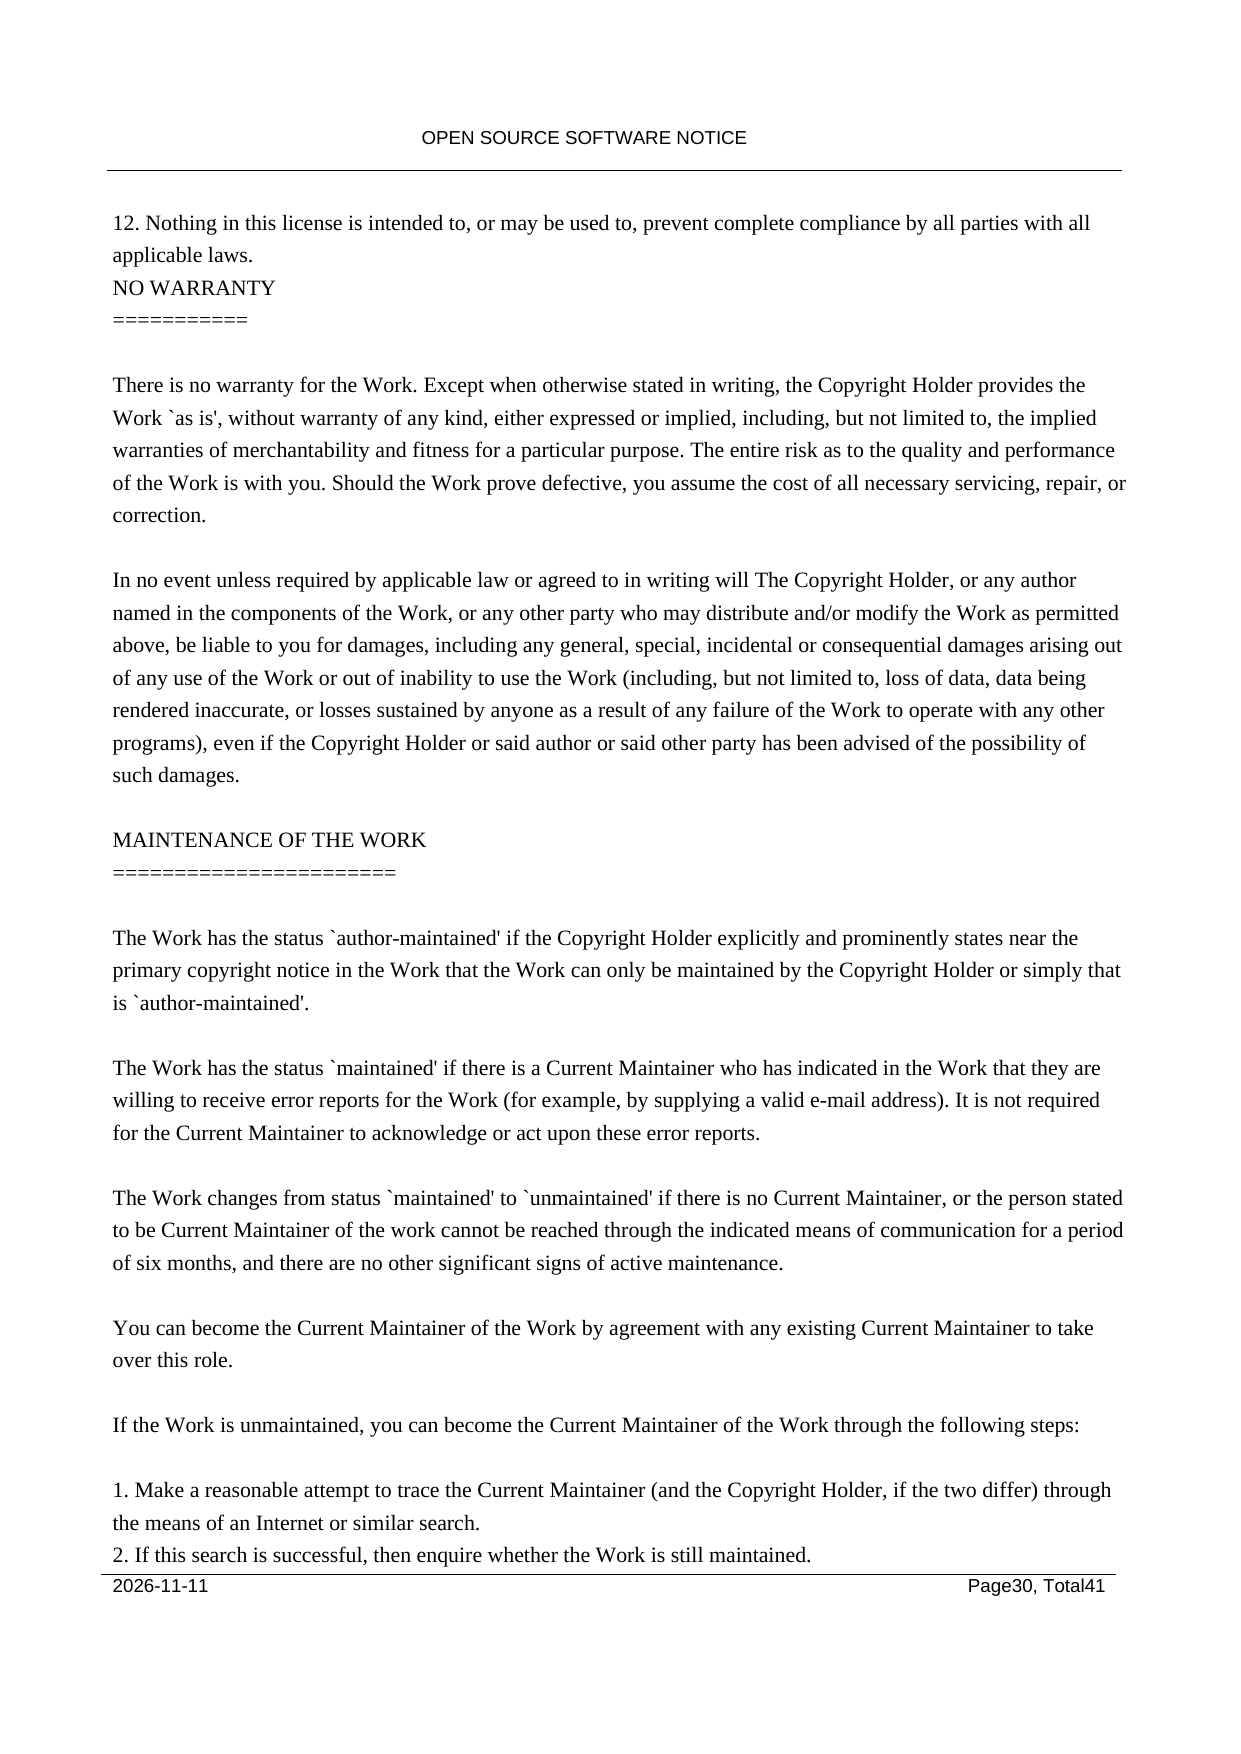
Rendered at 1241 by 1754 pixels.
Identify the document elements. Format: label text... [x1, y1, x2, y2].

text You can become the Current Maintainer of the Work by agreement with any existing Current Maintainer to take over this role. [112, 1311, 1128, 1376]
text 2. If this search is successful, then enquire whether the Work is still maintained. [112, 1539, 1128, 1571]
text There is no warranty for the Work. Except when otherwise stated in writing, the Copyright Holder provides the Work `as is', without warranty of any kind, either expressed or implied, including, but not limited to, the implied warranties of merchantability and fitness for a particular purpose. The entire risk as to the quality and performance of the Work is with you. Should the Work prove defective, you assume the cost of all necessary servicing, repair, or correction. [112, 369, 1128, 531]
text NO WARRANTY [112, 271, 1128, 304]
text If the Work is unmaintained, you can become the Current Maintainer of the Work through the following steps: [112, 1409, 1128, 1441]
text The Work changes from status `maintained' to `unmaintained' if there is no Current Maintainer, or the person stated to be Current Maintainer of the work cannot be reached through the indicated means of communication for a period of six months, and there are no other significant signs of active maintenance. [112, 1181, 1128, 1279]
text 12. Nothing in this license is intended to, or may be used to, prevent complete compliance by all parties with all applicable laws. [112, 206, 1128, 271]
text In no event unless required by applicable law or agreed to in writing will The Copyright Holder, or any author named in the components of the Work, or any other party who may distribute and/or modify the Work as permitted above, be liable to you for damages, including any general, special, incidental or consequential damages arising out of any use of the Work or out of inability to use the Work (including, but not limited to, loss of data, data being rendered inaccurate, or losses sustained by anyone as a result of any failure of the Work to operate with any other programs), even if the Copyright Holder or said author or said other party has been advised of the possibility of such damages. [112, 564, 1128, 791]
text =========== [112, 304, 1128, 336]
text The Work has the status `maintained' if there is a Current Maintainer who has indicated in the Work that they are willing to receive error reports for the Work (for example, by supplying a valid e-mail address). It is not required for the Current Maintainer to acknowledge or act upon these error reports. [112, 1051, 1128, 1149]
text 1. Make a reasonable attempt to trace the Current Maintainer (and the Copyright Holder, if the two differ) through the means of an Internet or similar search. [112, 1474, 1128, 1539]
text MAINTENANCE OF THE WORK [112, 824, 1128, 856]
text ======================= [112, 856, 1128, 889]
text The Work has the status `author-maintained' if the Copyright Holder explicitly and prominently states near the primary copyright notice in the Work that the Work can only be maintained by the Copyright Holder or simply that is `author-maintained'. [112, 921, 1128, 1019]
